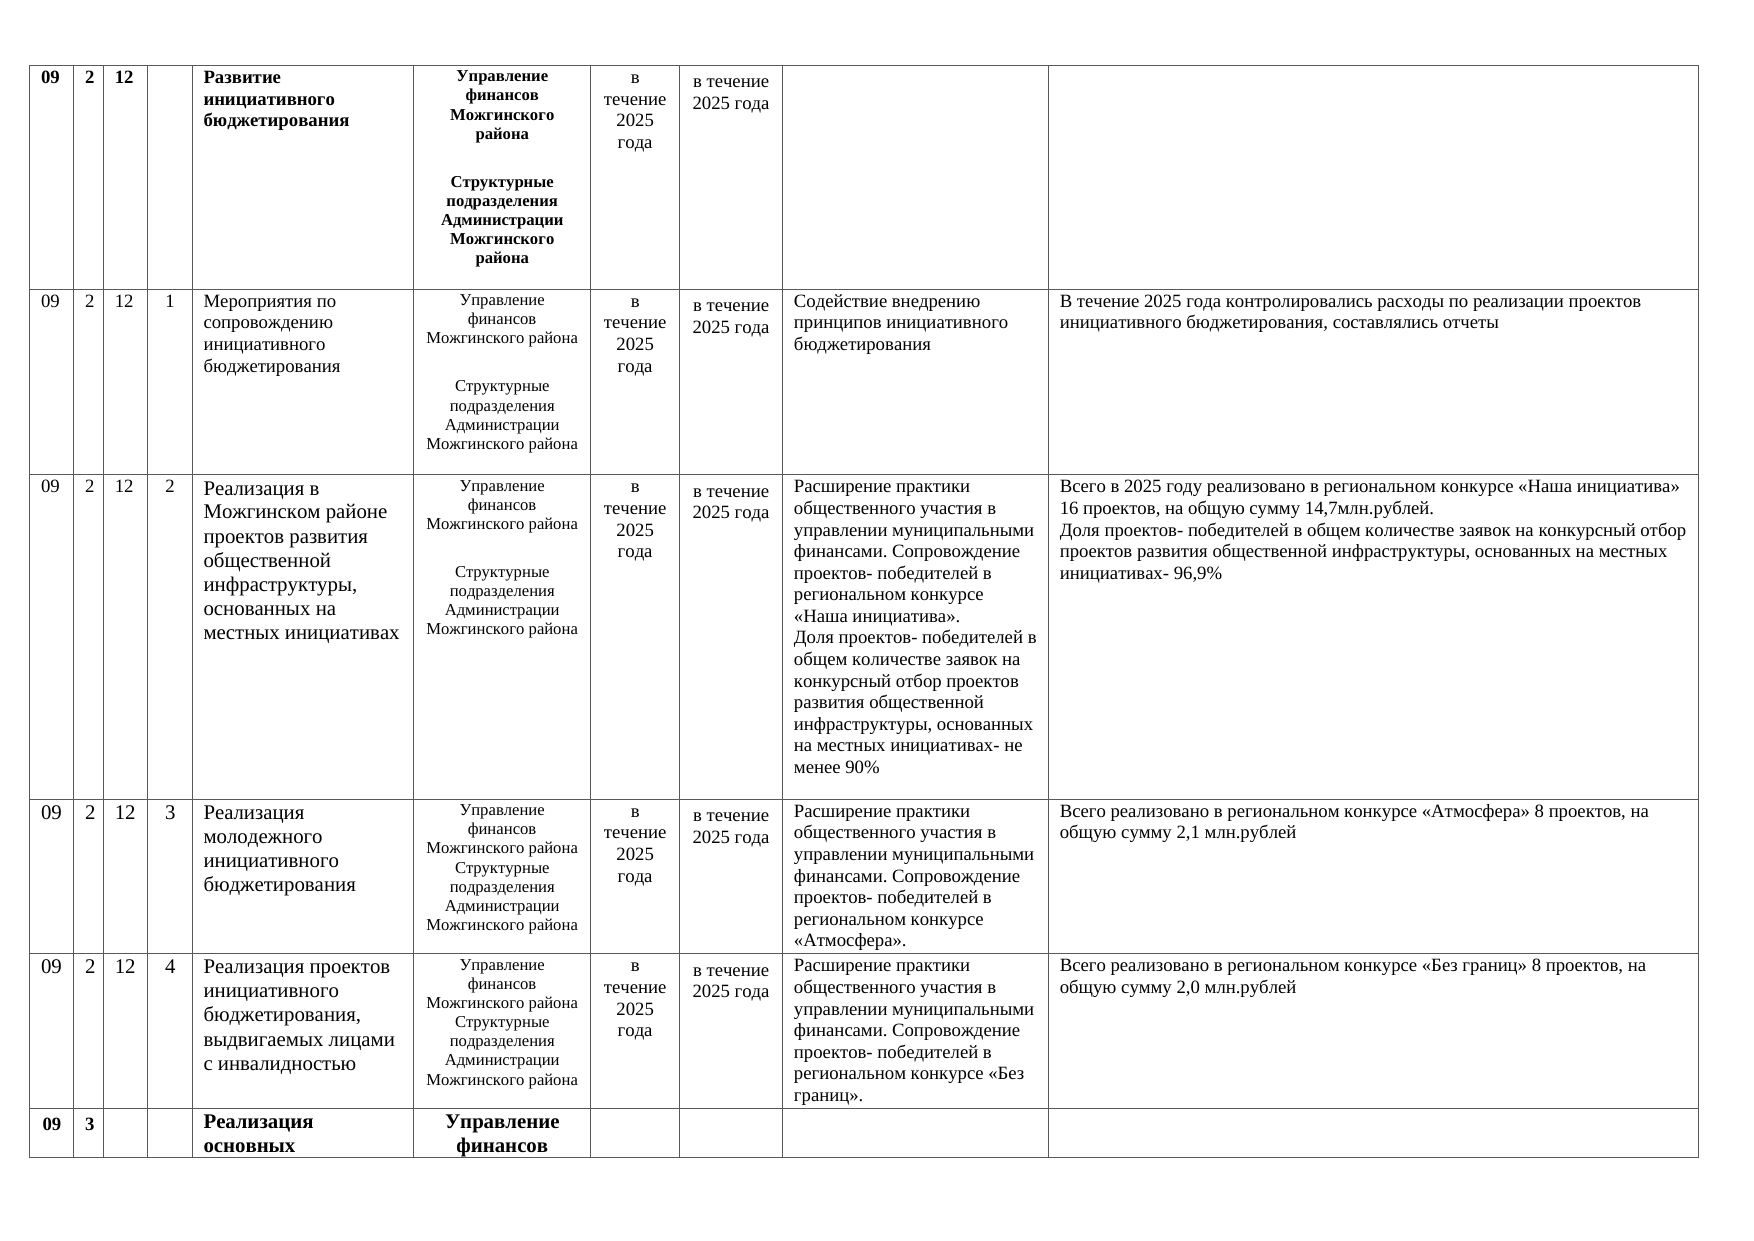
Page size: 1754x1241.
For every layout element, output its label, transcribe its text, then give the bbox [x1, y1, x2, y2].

table_cell [1049, 1109, 1698, 1157]
table_cell в течение 2025 года [680, 475, 782, 799]
table_cell Управление финансов Можгинского района Структурные подразделения Администрации Можгинского района [414, 290, 590, 474]
table_cell 09 [30, 290, 73, 474]
table_cell Реализация молодежного инициативного бюджетирования [193, 800, 413, 953]
table_cell 09 [30, 800, 73, 953]
table_cell Всего реализовано в региональном конкурсе «Атмосфера» 8 проектов, на общую сумму 2,1 млн.рублей [1049, 800, 1698, 953]
table_cell в течение 2025 года [591, 290, 679, 474]
table_cell Расширение практики общественного участия в управлении муниципальными финансами. Сопровождение проектов- победителей в региональном конкурсе «Атмосфера». [783, 800, 1048, 953]
table_cell 09 [30, 66, 73, 289]
table_cell [680, 1109, 782, 1157]
table_cell 2 [74, 475, 103, 799]
table_cell в течение 2025 года [591, 954, 679, 1108]
table_cell в течение 2025 года [680, 800, 782, 953]
table_cell 1 [148, 290, 192, 474]
table_cell [104, 1109, 147, 1157]
table_cell 09 [30, 1109, 73, 1157]
table_cell Управление финансов Можгинского района Структурные подразделения Администрации Можгинского района [414, 954, 590, 1108]
table_cell 12 [104, 475, 147, 799]
table_cell [1049, 66, 1698, 289]
table_cell Всего в 2025 году реализовано в региональном конкурсе «Наша инициатива» 16 проектов, на общую сумму 14,7млн.рублей. Доля проектов- победителей в общем количестве заявок на конкурсный отбор проектов развития общественной инфраструктуры, основанных на местных инициативах- 96,9% [1049, 475, 1698, 799]
table_cell Расширение практики общественного участия в управлении муниципальными финансами. Сопровождение проектов- победителей в региональном конкурсе «Без границ». [783, 954, 1048, 1108]
table_cell в течение 2025 года [680, 66, 782, 289]
table_cell Расширение практики общественного участия в управлении муниципальными финансами. Сопровождение проектов- победителей в региональном конкурсе «Наша инициатива». Доля проектов- победителей в общем количестве заявок на конкурсный отбор проектов развития общественной инфраструктуры, основанных на местных инициативах- не менее 90% [783, 475, 1048, 799]
table_cell 12 [104, 290, 147, 474]
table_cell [414, 1109, 590, 1157]
table_cell [148, 66, 192, 289]
table_cell [591, 1109, 679, 1157]
table_cell 09 [30, 475, 73, 799]
table_cell [783, 66, 1048, 289]
table_cell В течение 2025 года контролировались расходы по реализации проектов инициативного бюджетирования, составлялись отчеты [1049, 290, 1698, 474]
table_cell Управление финансов Можгинского района Структурные подразделения Администрации Можгинского района [414, 800, 590, 953]
table_cell 2 [74, 66, 103, 289]
table_cell 12 [104, 800, 147, 953]
table_cell Реализация в Можгинском районе проектов развития общественной инфраструктуры, основанных на местных инициативах [193, 475, 413, 799]
table_cell Реализация проектов инициативного бюджетирования, выдвигаемых лицами с инвалидностью [193, 954, 413, 1108]
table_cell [193, 1109, 413, 1157]
table_cell Развитие инициативного бюджетирования [193, 66, 413, 289]
table_cell 2 [148, 475, 192, 799]
table_cell 09 [30, 954, 73, 1108]
table_cell 12 [104, 954, 147, 1108]
table_cell 2 [74, 290, 103, 474]
table_cell Управление финансов Можгинского района Структурные подразделения Администрации Можгинского района [414, 66, 590, 289]
table_cell 2 [74, 954, 103, 1108]
table_cell 12 [104, 66, 147, 289]
table_cell в течение 2025 года [680, 954, 782, 1108]
table_cell 4 [148, 954, 192, 1108]
table_cell 2 [74, 800, 103, 953]
table_cell Управление финансов Можгинского района Структурные подразделения Администрации Можгинского района [414, 475, 590, 799]
table_cell 3 [74, 1109, 103, 1157]
table_cell в течение 2025 года [591, 475, 679, 799]
table_cell Всего реализовано в региональном конкурсе «Без границ» 8 проектов, на общую сумму 2,0 млн.рублей [1049, 954, 1698, 1108]
table_cell в течение 2025 года [591, 66, 679, 289]
table_cell 3 [148, 800, 192, 953]
table_cell Содействие внедрению принципов инициативного бюджетирования [783, 290, 1048, 474]
table_cell [148, 1109, 192, 1157]
table_cell в течение 2025 года [680, 290, 782, 474]
table_cell Мероприятия по сопровождению инициативного бюджетирования [193, 290, 413, 474]
table_cell [783, 1109, 1048, 1157]
table_cell в течение 2025 года [591, 800, 679, 953]
